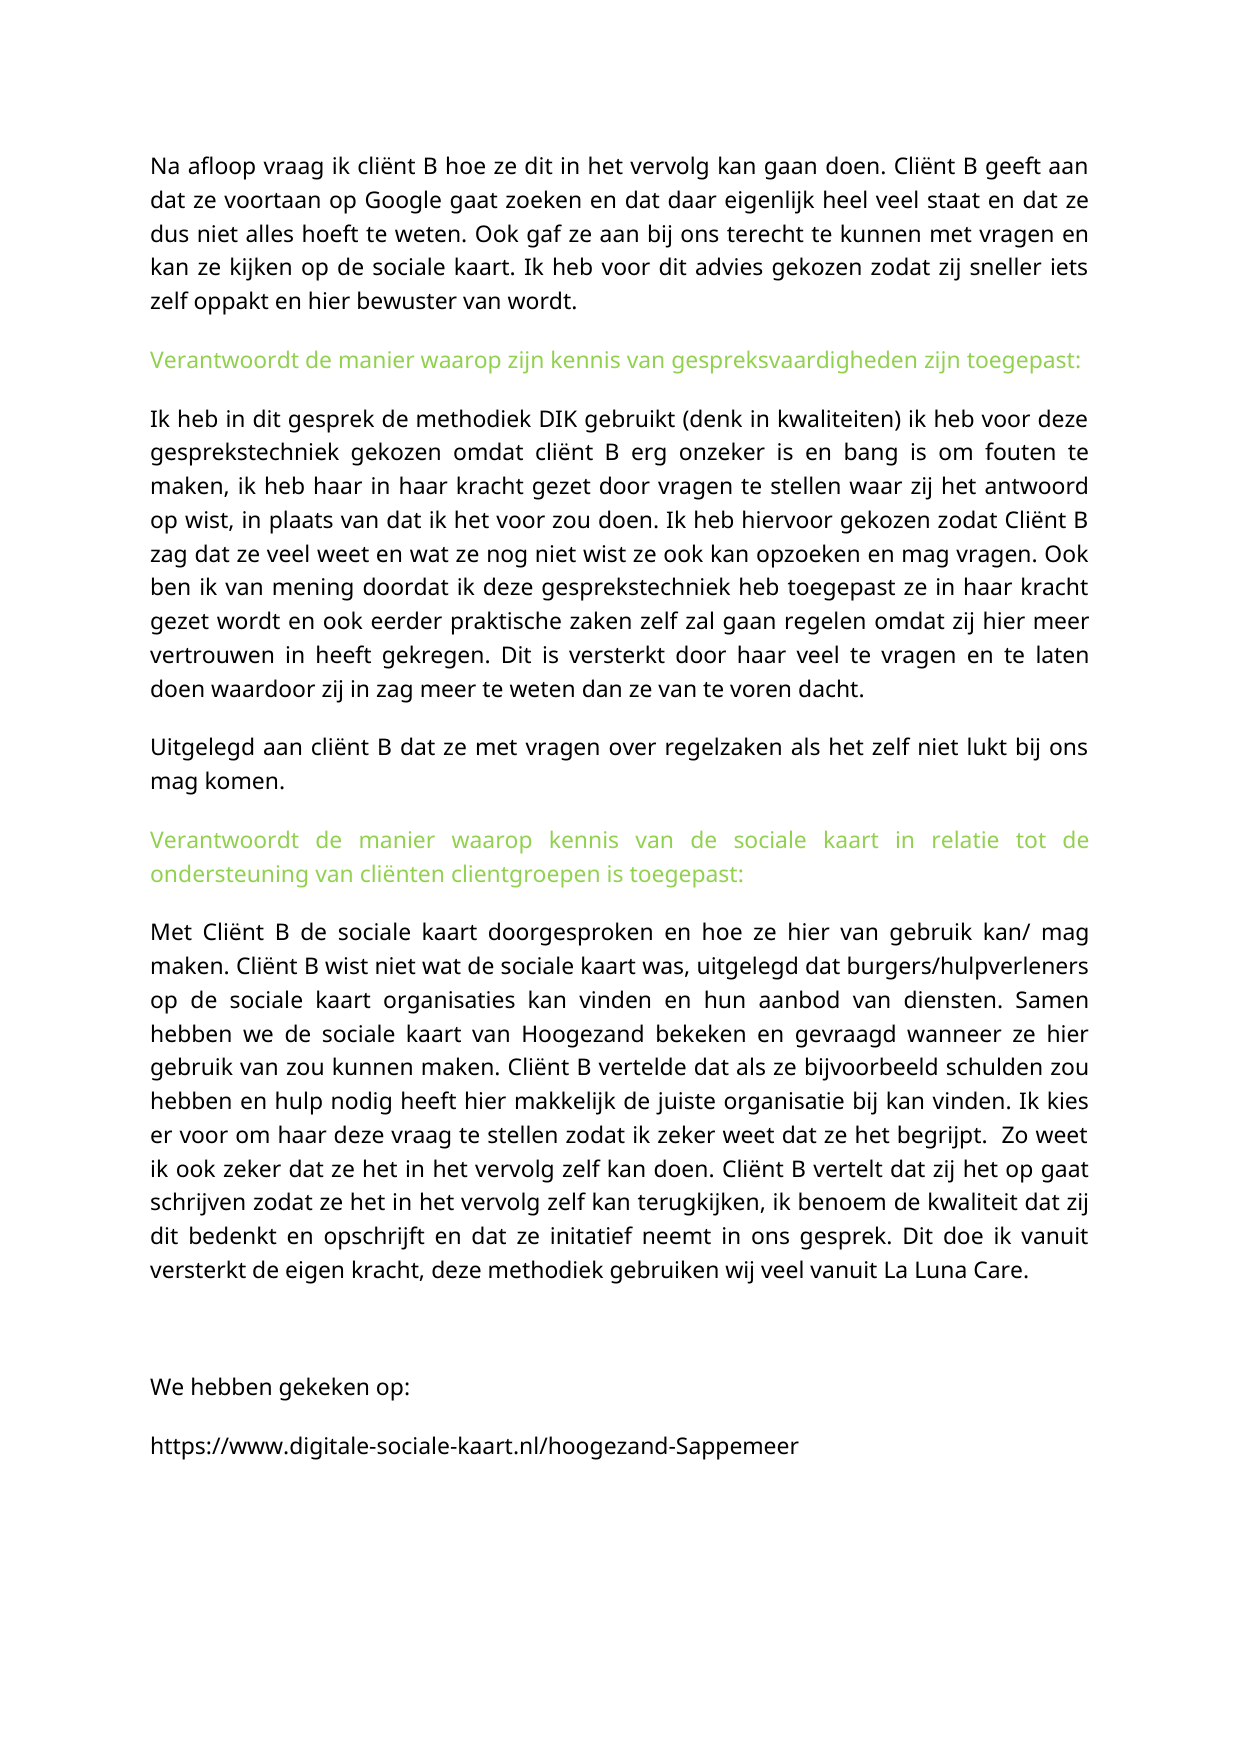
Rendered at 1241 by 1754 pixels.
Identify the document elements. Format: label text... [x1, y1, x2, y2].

text Na afloop vraag ik cliënt B hoe ze dit in het vervolg kan gaan doen. Cliënt B geeft aan dat ze voortaan op Google gaat zoeken en dat daar eigenlijk heel veel staat en dat ze dus niet alles hoeft te weten. Ook gaf ze aan bij ons terecht te kunnen met vragen en kan ze kijken op de sociale kaart. Ik heb voor dit advies gekozen zodat zij sneller iets zelf oppakt en hier bewuster van wordt. [150, 150, 1090, 316]
text We hebben gekeken op: [150, 1371, 1090, 1402]
text Verantwoordt de manier waarop zijn kennis van gespreksvaardigheden zijn toegepast: [150, 344, 1090, 375]
text Met Cliënt B de sociale kaart doorgesproken en hoe ze hier van gebruik kan/ mag maken. Cliënt B wist niet wat de sociale kaart was, uitgelegd dat burgers/hulpverleners op de sociale kaart organisaties kan vinden en hun aanbod van diensten. Samen hebben we de sociale kaart van Hoogezand bekeken en gevraagd wanneer ze hier gebruik van zou kunnen maken. Cliënt B vertelde dat als ze bijvoorbeeld schulden zou hebben en hulp nodig heeft hier makkelijk de juiste organisatie bij kan vinden. Ik kies er voor om haar deze vraag te stellen zodat ik zeker weet dat ze het begrijpt. Zo weet ik ook zeker dat ze het in het vervolg zelf kan doen. Cliënt B vertelt dat zij het op gaat schrijven zodat ze het in het vervolg zelf kan terugkijken, ik benoem de kwaliteit dat zij dit bedenkt en opschrijft en dat ze initatief neemt in ons gesprek. Dit doe ik vanuit versterkt de eigen kracht, deze methodiek gebruiken wij veel vanuit La Luna Care. [150, 916, 1090, 1285]
text https://www.digitale-sociale-kaart.nl/hoogezand-Sappemeer [150, 1430, 1090, 1461]
text Uitgelegd aan cliënt B dat ze met vragen over regelzaken als het zelf niet lukt bij ons mag komen. [150, 731, 1090, 796]
text Ik heb in dit gesprek de methodiek DIK gebruikt (denk in kwaliteiten) ik heb voor deze gesprekstechniek gekozen omdat cliënt B erg onzeker is en bang is om fouten te maken, ik heb haar in haar kracht gezet door vragen te stellen waar zij het antwoord op wist, in plaats van dat ik het voor zou doen. Ik heb hiervoor gekozen zodat Cliënt B zag dat ze veel weet en wat ze nog niet wist ze ook kan opzoeken en mag vragen. Ook ben ik van mening doordat ik deze gesprekstechniek heb toegepast ze in haar kracht gezet wordt en ook eerder praktische zaken zelf zal gaan regelen omdat zij hier meer vertrouwen in heeft gekregen. Dit is versterkt door haar veel te vragen en te laten doen waardoor zij in zag meer te weten dan ze van te voren dacht. [150, 402, 1090, 704]
text Verantwoordt de manier waarop kennis van de sociale kaart in relatie tot de ondersteuning van cliënten clientgroepen is toegepast: [150, 824, 1090, 889]
